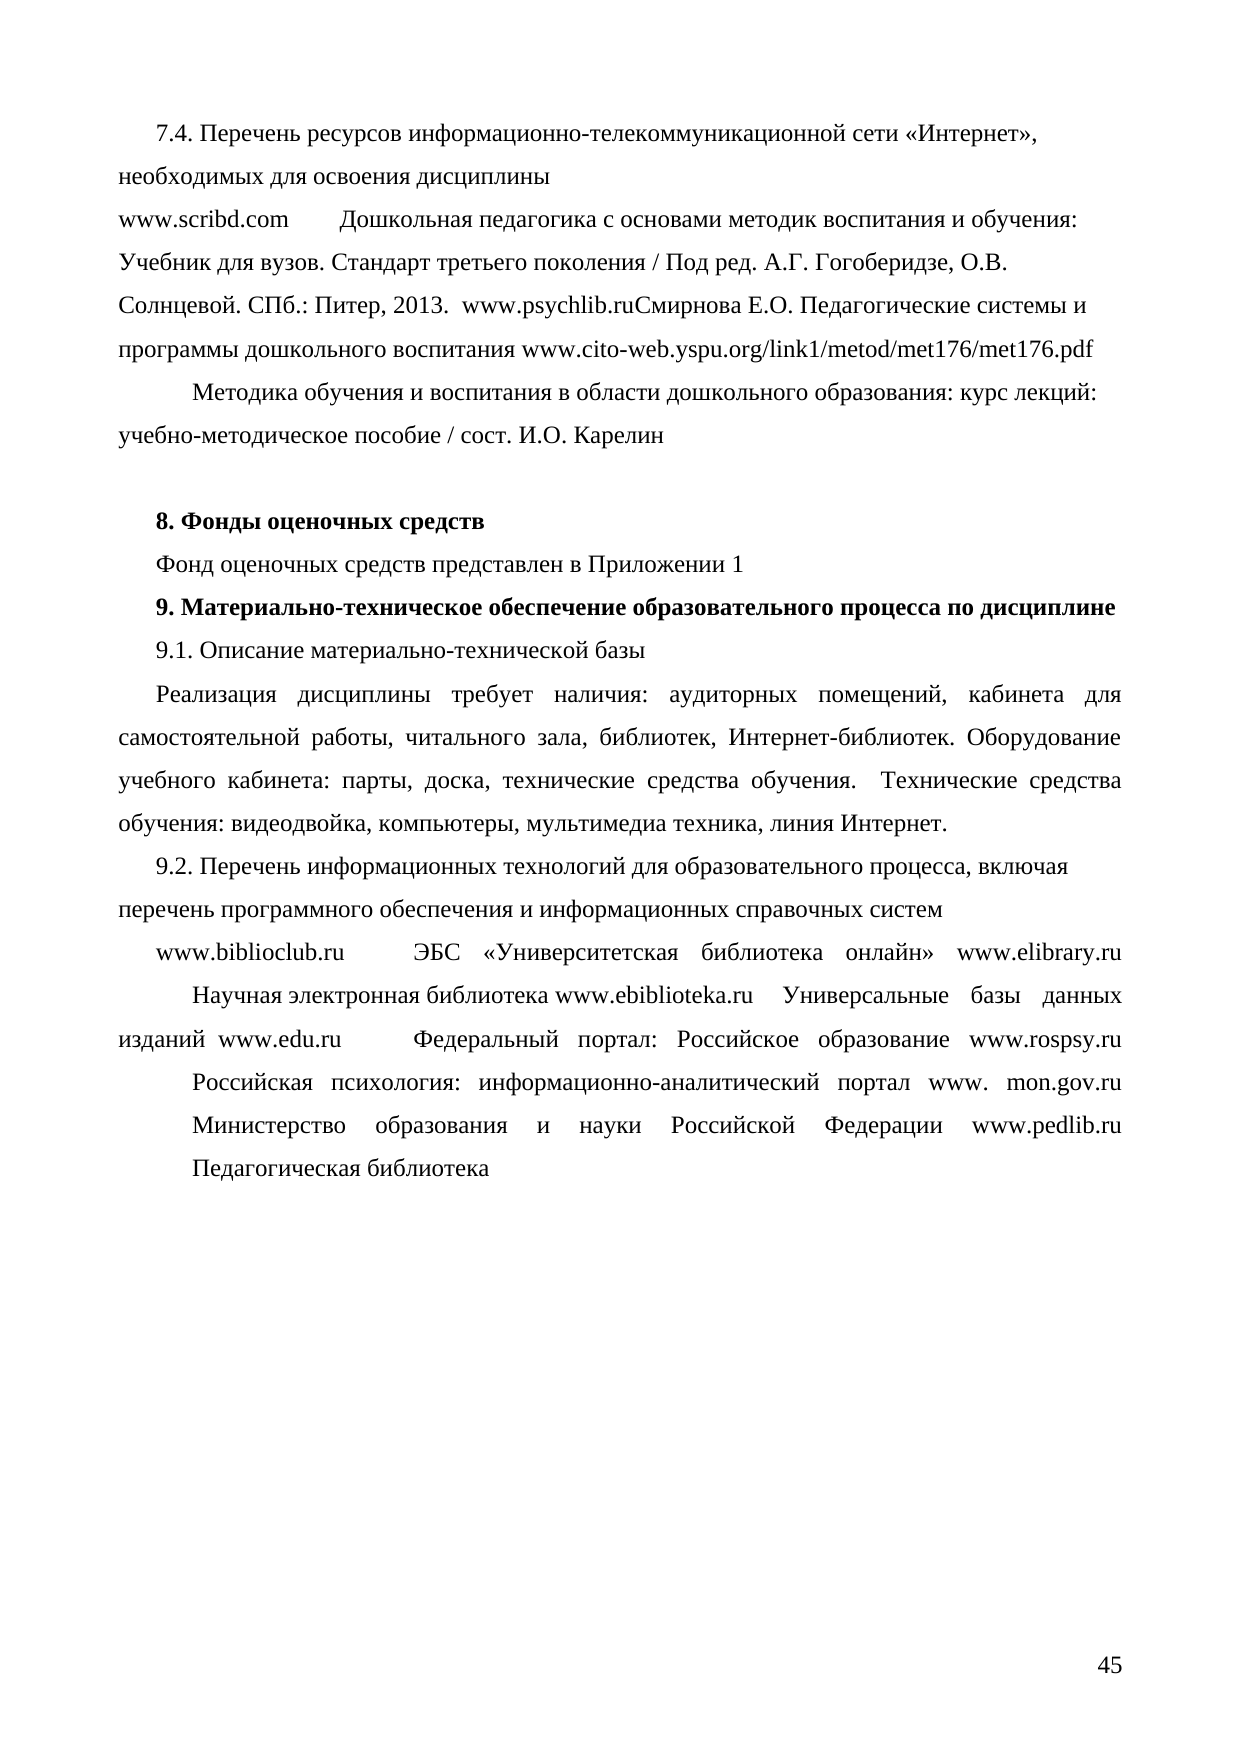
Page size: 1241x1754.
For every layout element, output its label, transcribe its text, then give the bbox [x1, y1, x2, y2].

subtitle 9. Материально-техническое обеспечение образовательного процесса по дисциплине [118, 592, 1122, 621]
subtitle 8. Фонды оценочных средств [118, 506, 1122, 535]
text www.scribd.com Дошкольная педагогика с основами методик воспитания и обучения: Учебник для вузов. Стандарт третьего поколения / Под ред. А.Г. Гогоберидзе, О.В. Солнцевой. СПб.: Питер, 2013. www.psychlib.ru Смирнова Е.О. Педагогические системы и программы дошкольного воспитания www.cito-web.yspu.org/link1/metod/met176/met176.pdf Методика обучения и воспитания в области дошкольного образования: курс лекций: учебно-методическое пособие / сост. И.О. Карелин [118, 204, 1122, 449]
text www.biblioclub.ru ЭБС «Университетская библиотека онлайн» www.elibrary.ru Научная электронная библиотека www.ebiblioteka.ru Универсальные базы данных изданий www.edu.ru Федеральный портал: Российское образование www.rospsy.ru Российская психология: информационно-аналитический портал www. mon.gov.ru Министерство образования и науки Российской Федерации www.pedlib.ru Педагогическая библиотека [118, 937, 1122, 1182]
subtitle 7.4. Перечень ресурсов информационно-телекоммуникационной сети «Интернет», необходимых для освоения дисциплины [118, 118, 1122, 190]
text Реализация дисциплины требует наличия: аудиторных помещений, кабинета для самостоятельной работы, читального зала, библиотек, Интернет-библиотек. Оборудование учебного кабинета: парты, доска, технические средства обучения. Технические средства обучения: видеодвойка, компьютеры, мультимедиа техника, линия Интернет. [118, 679, 1122, 837]
text Фонд оценочных средств представлен в Приложении 1 [118, 549, 1122, 578]
subtitle 9.2. Перечень информационных технологий для образовательного процесса, включая перечень программного обеспечения и информационных справочных систем [118, 851, 1122, 923]
subtitle 9.1. Описание материально-технической базы [118, 636, 1122, 664]
